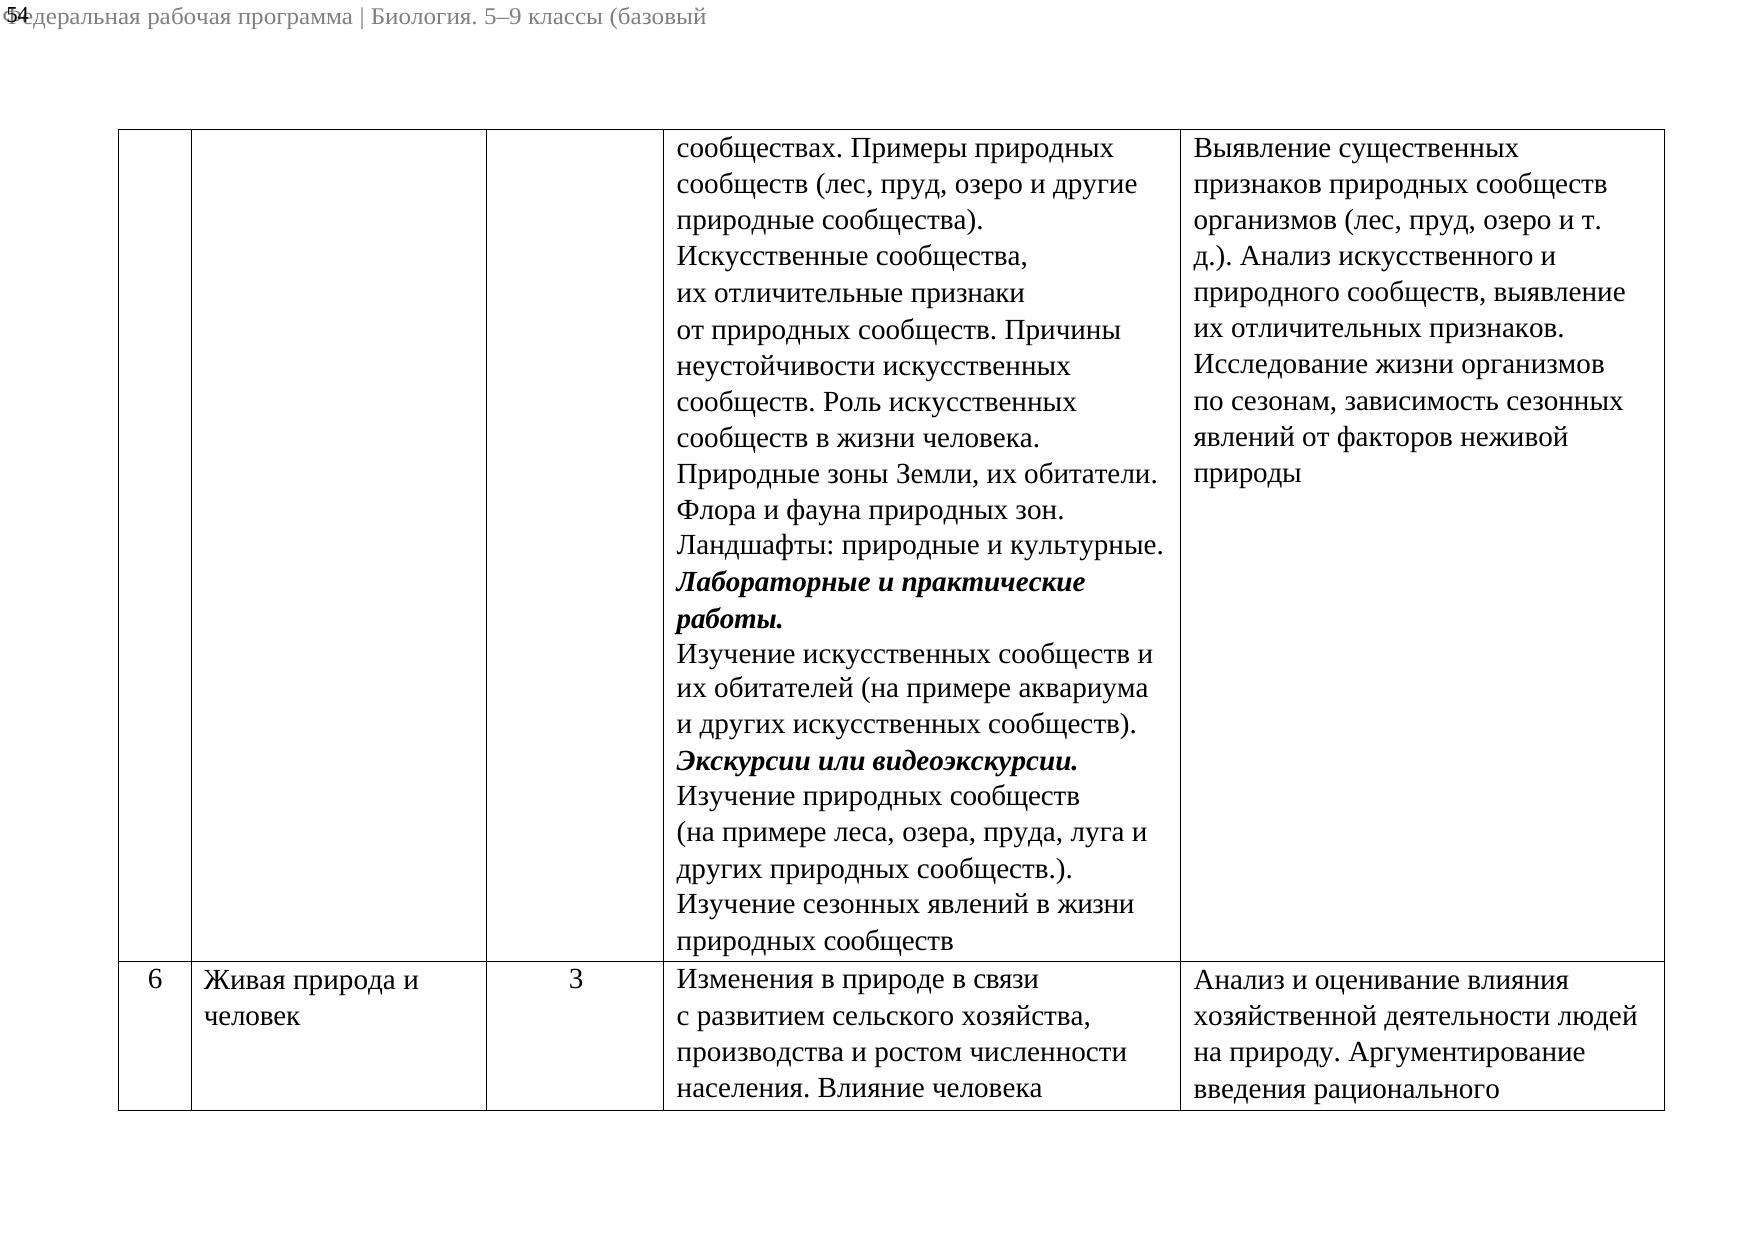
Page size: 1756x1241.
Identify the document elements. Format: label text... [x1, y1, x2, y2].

table_header [192, 130, 486, 961]
table_header Выявление существенных признаков природных сообществ организмов (лес, пруд, озеро и т. д.). Анализ искусственного и природного сообществ, выявление их отличительных признаков. Исследование жизни организмов по сезонам, зависимость сезонных явлений от факторов неживой природы [1181, 130, 1664, 961]
table_cell Анализ и оценивание влияния хозяйственной деятельности людей на природу. Аргументирование введения рационального [1181, 962, 1664, 1109]
table_cell 3 [487, 962, 663, 1109]
table_cell Изменения в природе в связи с развитием сельского хозяйства, производства и ростом численности населения. Влияние человека [664, 962, 1180, 1109]
table_cell 6 [119, 962, 191, 1109]
table_header [119, 130, 191, 961]
table_header сообществах. Примеры природных сообществ (лес, пруд, озеро и другие природные сообщества). Искусственные сообщества, их отличительные признаки от природных сообществ. Причины неустойчивости искусственных сообществ. Роль искусственных сообществ в жизни человека. Природные зоны Земли, их обитатели. Флора и фауна природных зон. Ландшафты: природные и культурные. Лабораторные и практические работы. Изучение искусственных сообществ и их обитателей (на примере аквариума и других искусственных сообществ). Экскурсии или видеоэкскурсии. Изучение природных сообществ (на примере леса, озера, пруда, луга и других природных сообществ.). Изучение сезонных явлений в жизни природных сообществ [664, 130, 1180, 961]
table_header [487, 130, 663, 961]
table_cell Живая природа и человек [192, 962, 486, 1109]
